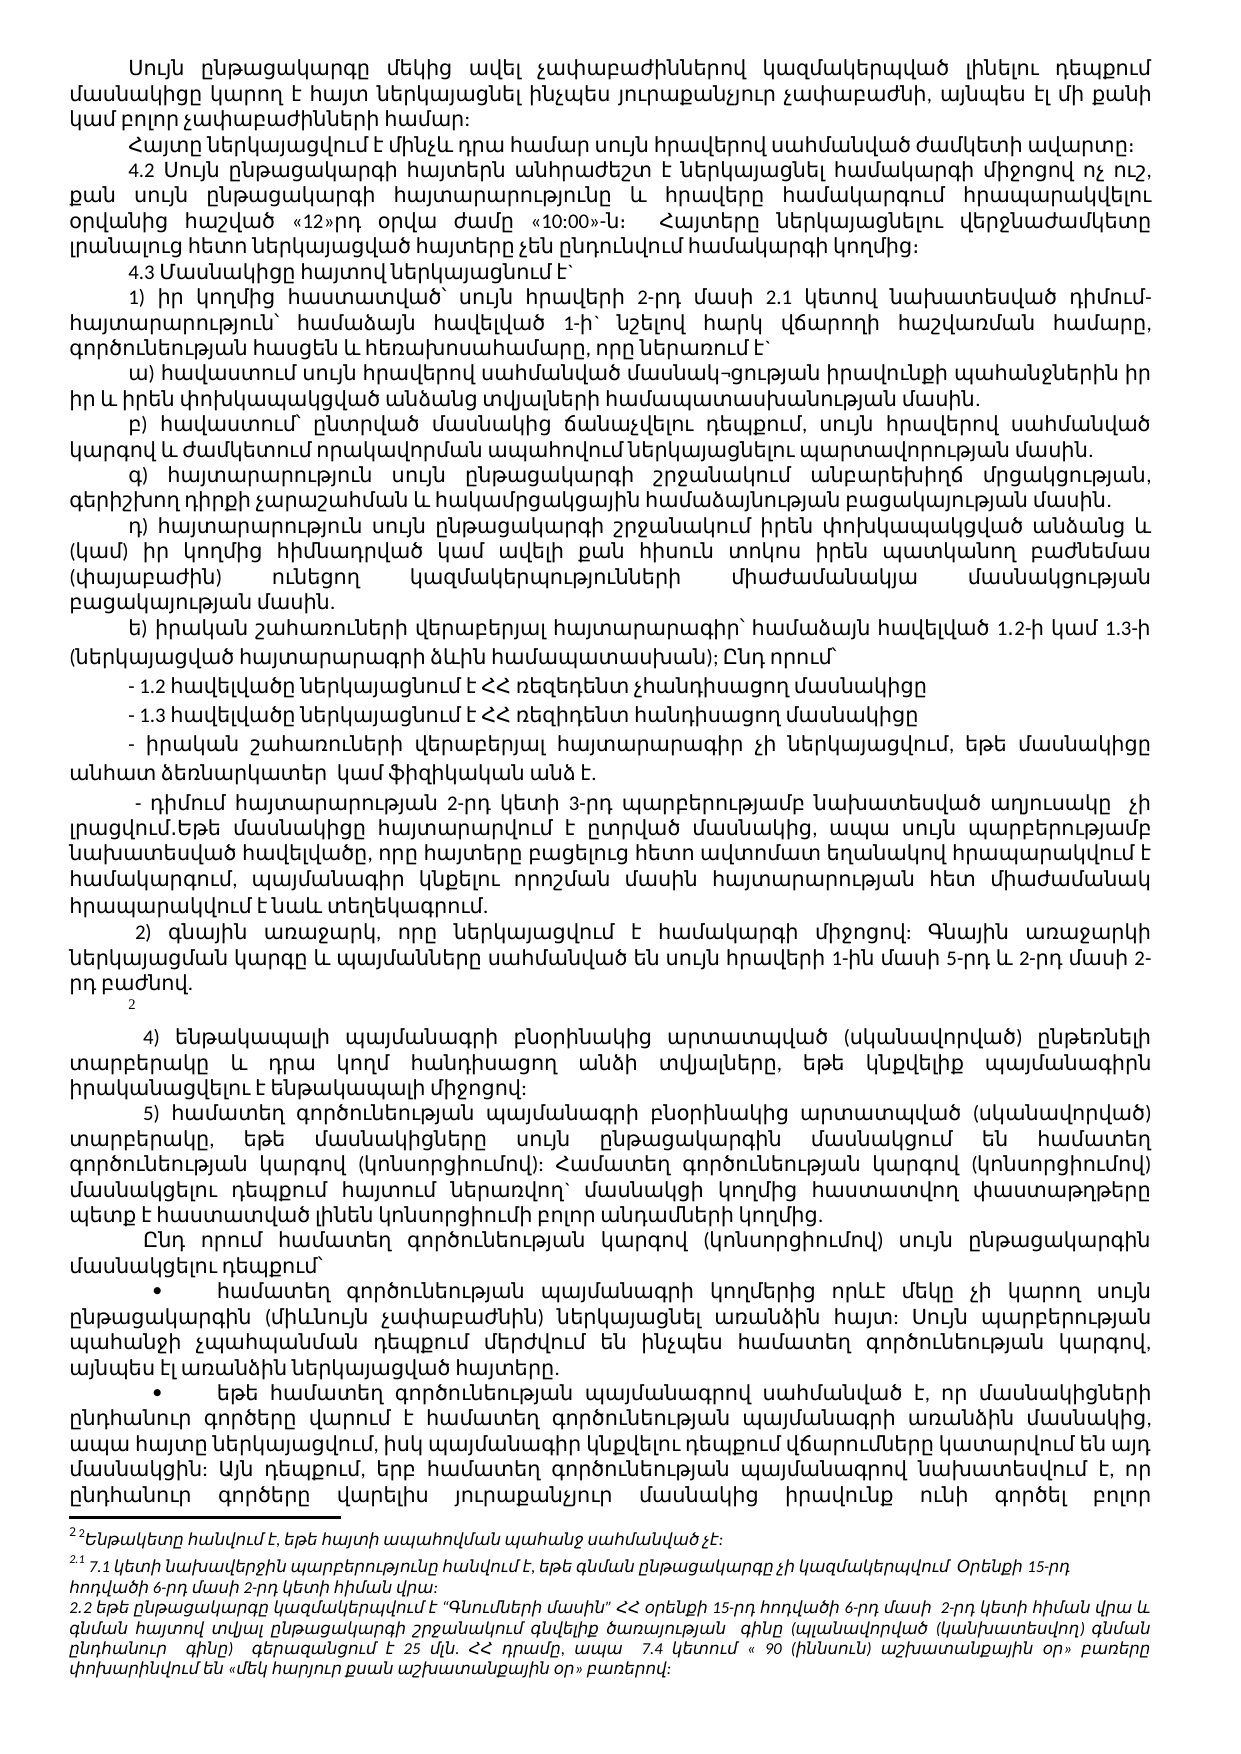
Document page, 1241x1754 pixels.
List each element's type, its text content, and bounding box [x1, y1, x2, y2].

text 4.3 Մասնակիցը հայտով ներկայացնում է` [69, 259, 1152, 284]
text 5) համատեղ գործունեության պայմանագրի բնօրինակից արտատպված (սկանավորված) տարբերակը, եթե մասնակիցները սույն ընթացակարգին մասնակցում են համատեղ գործունեության կարգով (կոնսորցիումով): Համատեղ գործունեության կարգով (կոնսորցիումով) մասնակցելու դեպքում հայտում ներառվող` մասնակցի կողմից հաստատվող փաստաթղթերը պետք է հաստատված լինեն կոնսորցիումի բոլոր անդամների կողմից. [69, 1101, 1152, 1228]
text Ընդ որում համատեղ գործունեության կարգով (կոնսորցիումով) սույն ընթացակարգին մասնակցելու դեպքում՝ [69, 1228, 1152, 1278]
text գ) հայտարարություն սույն ընթացակարգի շրջանակում անբարեխիղճ մրցակցության, գերիշխող դիրքի չարաշահման և հակամրցակցային համաձայնության բացակայության մասին. [69, 462, 1152, 513]
text - 1.3 հավելվածը ներկայացնում է ՀՀ ռեզիդենտ հանդիսացող մասնակիցը [69, 702, 1152, 728]
text 4) ենթակապալի պայմանագրի բնօրինակից արտատպված (սկանավորված) ընթեռնելի տարբերակը և դրա կողմ հանդիսացող անձի տվյալները, եթե կնքվելիք պայմանագիրն իրականացվելու է ենթակապալի միջոցով: [69, 1024, 1152, 1101]
text 1) իր կողմից հաստատված՝ սույն հրավերի 2-րդ մասի 2.1 կետով նախատեսված դիմում-հայտարարություն՝ համաձայն հավելված 1-ի` նշելով հարկ վճարողի հաշվառման համարը, գործունեության հասցեն և հեռախոսահամարը, որը ներառում է` [69, 284, 1152, 361]
text - իրական շահառուների վերաբերյալ հայտարարագիր չի ներկայացվում, եթե մասնակիցը անհատ ձեռնարկատեր կամ ֆիզիկական անձ է. [69, 731, 1152, 786]
text 2) գնային առաջարկ, որը ներկայացվում է համակարգի միջոցով: Գնային առաջարկի ներկայացման կարգը և պայմանները սահմանված են սույն հրավերի 1-ին մասի 5-րդ և 2-րդ մասի 2-րդ բաժնով. [69, 919, 1152, 996]
text բ) հավաստում՝ ընտրված մասնակից ճանաչվելու դեպքում, սույն հրավերով սահմանված կարգով և ժամկետում որակավորման ապահովում ներկայացնելու պարտավորության մասին. [69, 411, 1152, 462]
list համատեղ գործունեության պայմանագրի կողմերից որևէ մեկը չի կարող սույն ընթացակարգին (միևնույն չափաբաժնին) ներկայացնել առանձին հայտ: Սույն պարբերության պահանջի չպահպանման դեպքում մերժվում են ինչպես համատեղ գործունեության կարգով, այնպես էլ առանձին ներկայացված հայտերը. [69, 1278, 1152, 1380]
text - դիմում հայտարարության 2-րդ կետի 3-րդ պարբերությամբ նախատեսված աղյուսակը չի լրացվում․Եթե մասնակիցը հայտարարվում է ըտրված մասնակից, ապա սույն պարբերությամբ նախատեսված հավելվածը, որը հայտերը բացելուց հետո ավտոմատ եղանակով հրապարակվում է համակարգում, պայմանագիր կնքելու որոշման մասին հայտարարության հետ միաժամանակ հրապարակվում է նաև տեղեկագրում. [69, 790, 1152, 919]
text - 1.2 հավելվածը ներկայացնում է ՀՀ ռեզեդենտ չհանդիսացող մասնակիցը [69, 673, 1152, 698]
text Սույն ընթացակարգը մեկից ավել չափաբաժիններով կազմակերպված լինելու դեպքում մասնակիցը կարող է հայտ ներկայացնել ինչպես յուրաքանչյուր չափաբաժնի, այնպես էլ մի քանի կամ բոլոր չափաբաժինների համար: [69, 56, 1152, 132]
text 4.2 Սույն ընթացակարգի հայտերն անհրաժեշտ է ներկայացնել համակարգի միջոցով ոչ ուշ, քան սույն ընթացակարգի հայտարարությունը և հրավերը համակարգում հրապարակվելու օրվանից հաշված «12»րդ օրվա ժամը «10:00»-ն։ Հայտերը ներկայացնելու վերջնաժամկետը լրանալուց հետո ներկայացված հայտերը չեն ընդունվում համակարգի կողմից։ [69, 157, 1152, 259]
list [69, 1380, 1152, 1507]
text Հայտը ներկայացվում է մինչև դրա համար սույն հրավերով սահմանված ժամկետի ավարտը։ [69, 132, 1152, 157]
text ա) հավաստում սույն հրավերով սահմանված մասնակ¬ցության իրավունքի պահանջներին իր իր և իրեն փոխկապակցված անձանց տվյալների համապատասխանության մասին. [69, 361, 1152, 411]
text դ) հայտարարություն սույն ընթացակարգի շրջանակում իրեն փոխկապակցված անձանց և (կամ) իր կողմից հիմնադրված կամ ավելի քան հիսուն տոկոս իրեն պատկանող բաժնեմաս (փայաբաժին) ունեցող կազմակերպությունների միաժամանակյա մասնակցության բացակայության մասին. [69, 513, 1152, 615]
text ե) իրական շահառուների վերաբերյալ հայտարարագիր՝ համաձայն հավելված 1․2-ի կամ 1.3-ի (ներկայացված հայտարարագրի ձևին համապատասխան); Ընդ որում՝ [69, 615, 1152, 669]
